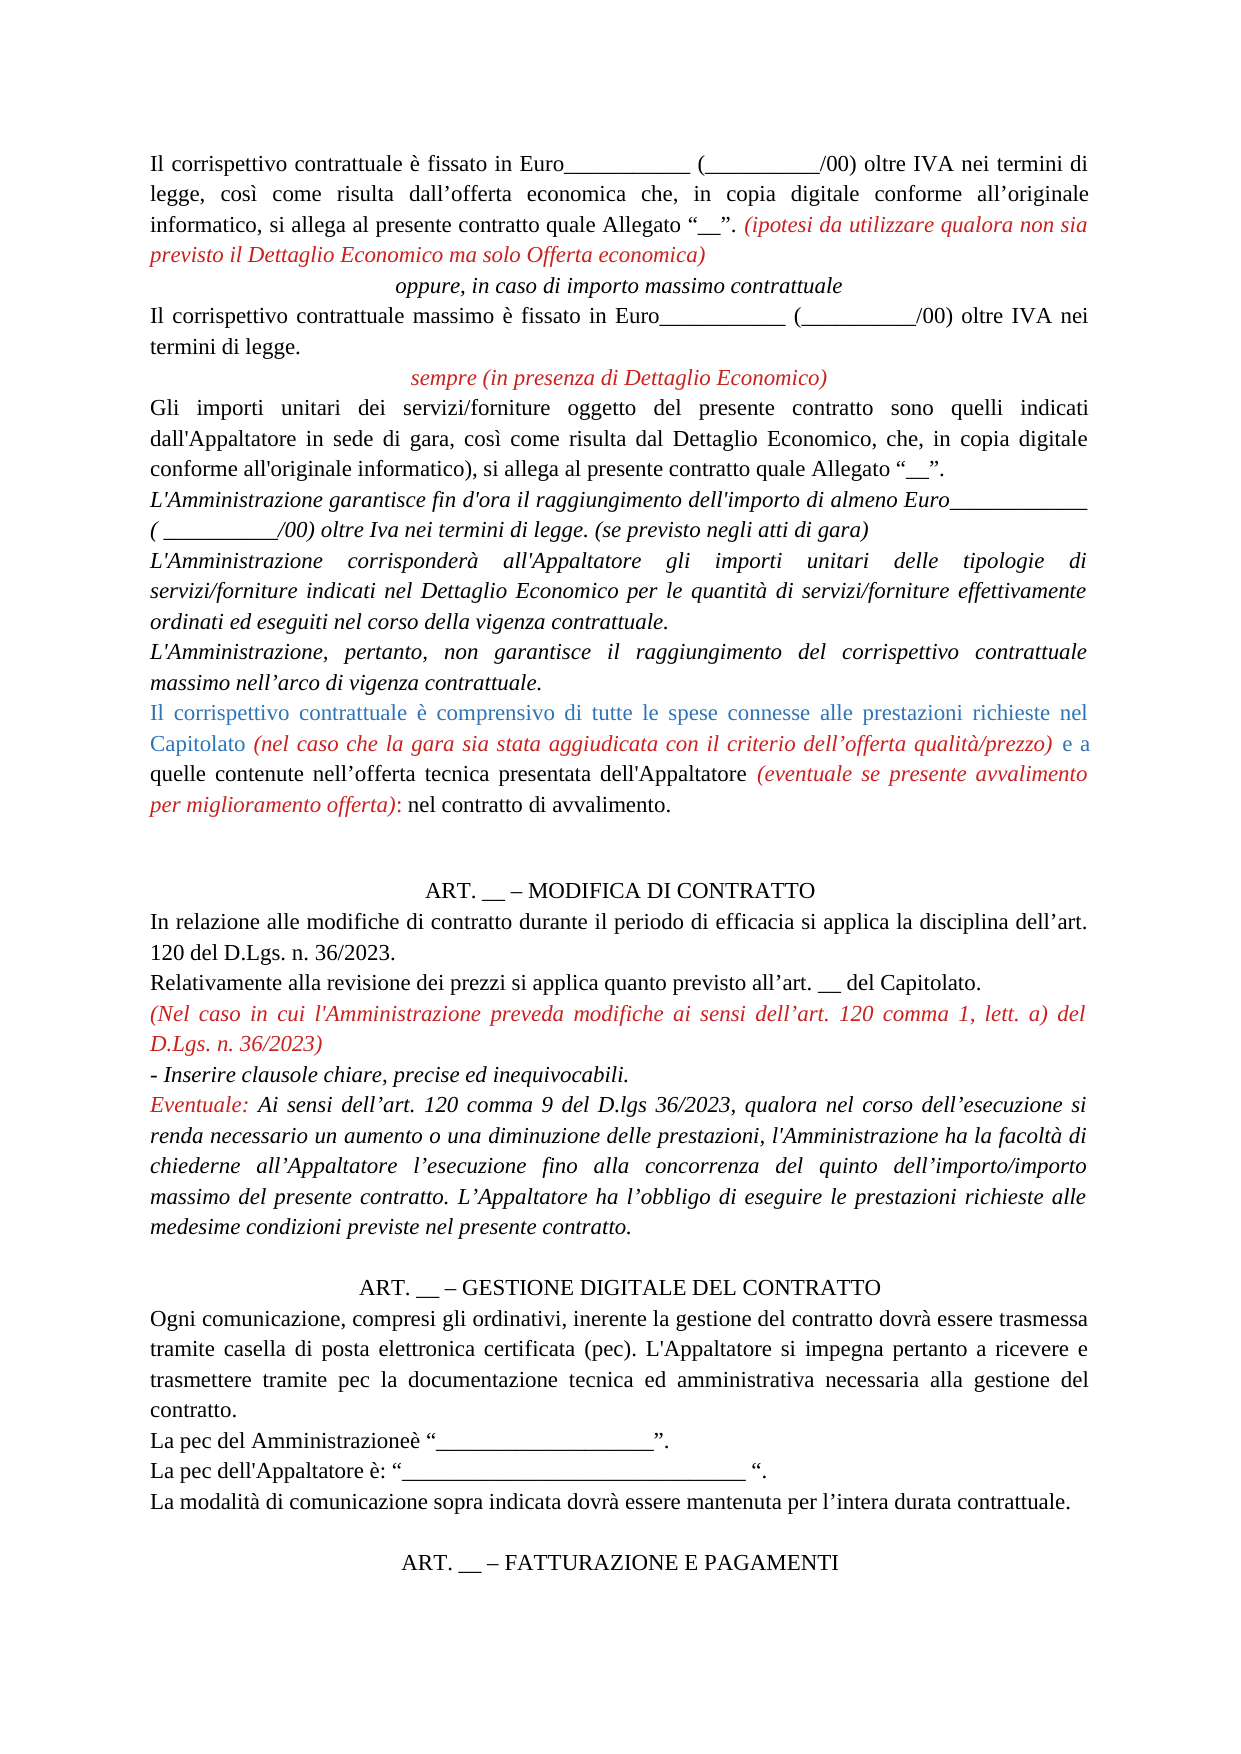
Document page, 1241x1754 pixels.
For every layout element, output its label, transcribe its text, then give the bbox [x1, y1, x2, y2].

text (Nel caso in cui l'Amministrazione preveda modifiche ai sensi dell’art. 120 comma 1, lett. a) del D.Lgs. n. 36/2023) [150, 1000, 1090, 1057]
text ART. __ – GESTIONE DIGITALE DEL CONTRATTO [150, 1274, 1090, 1301]
text Ogni comunicazione, compresi gli ordinativi, inerente la gestione del contratto dovrà essere trasmessa tramite casella di posta elettronica certificata (pec). L'Appaltatore si impegna pertanto a ricevere e trasmettere tramite pec la documentazione tecnica ed amministrativa necessaria alla gestione del contratto. [150, 1305, 1090, 1423]
text Il corrispettivo contrattuale massimo è fissato in Euro___________ (__________/00) oltre IVA nei termini di legge. [150, 303, 1090, 359]
text In relazione alle modifiche di contratto durante il periodo di efficacia si applica la disciplina dell’art. 120 del D.Lgs. n. 36/2023. [150, 908, 1090, 965]
text La modalità di comunicazione sopra indicata dovrà essere mantenuta per l’intera durata contrattuale. [150, 1488, 1090, 1514]
subtitle Il corrispettivo contrattuale è comprensivo di tutte le spese connesse alle prestazioni richieste nel Capitolato (nel caso che la gara sia stata aggiudicata con il criterio dell’offerta qualità/prezzo) e a quelle contenute nell’offerta tecnica presentata dell'Appaltatore (eventuale se presente avvalimento per miglioramento offerta): nel contratto di avvalimento. [150, 699, 1090, 817]
text Il corrispettivo contrattuale è fissato in Euro___________ (__________/00) oltre IVA nei termini di legge, così come risulta dall’offerta economica che, in copia digitale conforme all’originale informatico, si allega al presente contratto quale Allegato “__”. (ipotesi da utilizzare qualora non sia previsto il Dettaglio Economico ma solo Offerta economica) [150, 150, 1090, 268]
text - Inserire clausole chiare, precise ed inequivocabili. [150, 1061, 1090, 1087]
text Eventuale: Ai sensi dell’art. 120 comma 9 del D.lgs 36/2023, qualora nel corso dell’esecuzione si renda necessario un aumento o una diminuzione delle prestazioni, l'Amministrazione ha la facoltà di chiederne all’Appaltatore l’esecuzione fino alla concorrenza del quinto dell’importo/importo massimo del presente contratto. L’Appaltatore ha l’obbligo di eseguire le prestazioni richieste alle medesime condizioni previste nel presente contratto. [150, 1091, 1090, 1240]
text L'Amministrazione, pertanto, non garantisce il raggiungimento del corrispettivo contrattuale massimo nell’arco di vigenza contrattuale. [150, 638, 1090, 695]
text La pec dell'Appaltatore è: “______________________________ “. [150, 1457, 1090, 1484]
text Relativamente alla revisione dei prezzi si applica quanto previsto all’art. __ del Capitolato. [150, 969, 1090, 996]
text ART. __ – MODIFICA DI CONTRATTO [150, 878, 1090, 904]
text L'Amministrazione corrisponderà all'Appaltatore gli importi unitari delle tipologie di servizi/forniture indicati nel Dettaglio Economico per le quantità di servizi/forniture effettivamente ordinati ed eseguiti nel corso della vigenza contrattuale. [150, 547, 1090, 634]
text oppure, in caso di importo massimo contrattuale [150, 272, 1090, 298]
text sempre (in presenza di Dettaglio Economico) [150, 364, 1090, 390]
text La pec del Amministrazioneè “___________________”. [150, 1427, 1090, 1453]
text ART. __ – FATTURAZIONE E PAGAMENTI [150, 1549, 1090, 1575]
text L'Amministrazione garantisce fin d'ora il raggiungimento dell'importo di almeno Euro____________ ( __________/00) oltre Iva nei termini di legge. (se previsto negli atti di gara) [150, 486, 1090, 543]
text Gli importi unitari dei servizi/forniture oggetto del presente contratto sono quelli indicati dall'Appaltatore in sede di gara, così come risulta dal Dettaglio Economico, che, in copia digitale conforme all'originale informatico), si allega al presente contratto quale Allegato “__”. [150, 394, 1090, 482]
